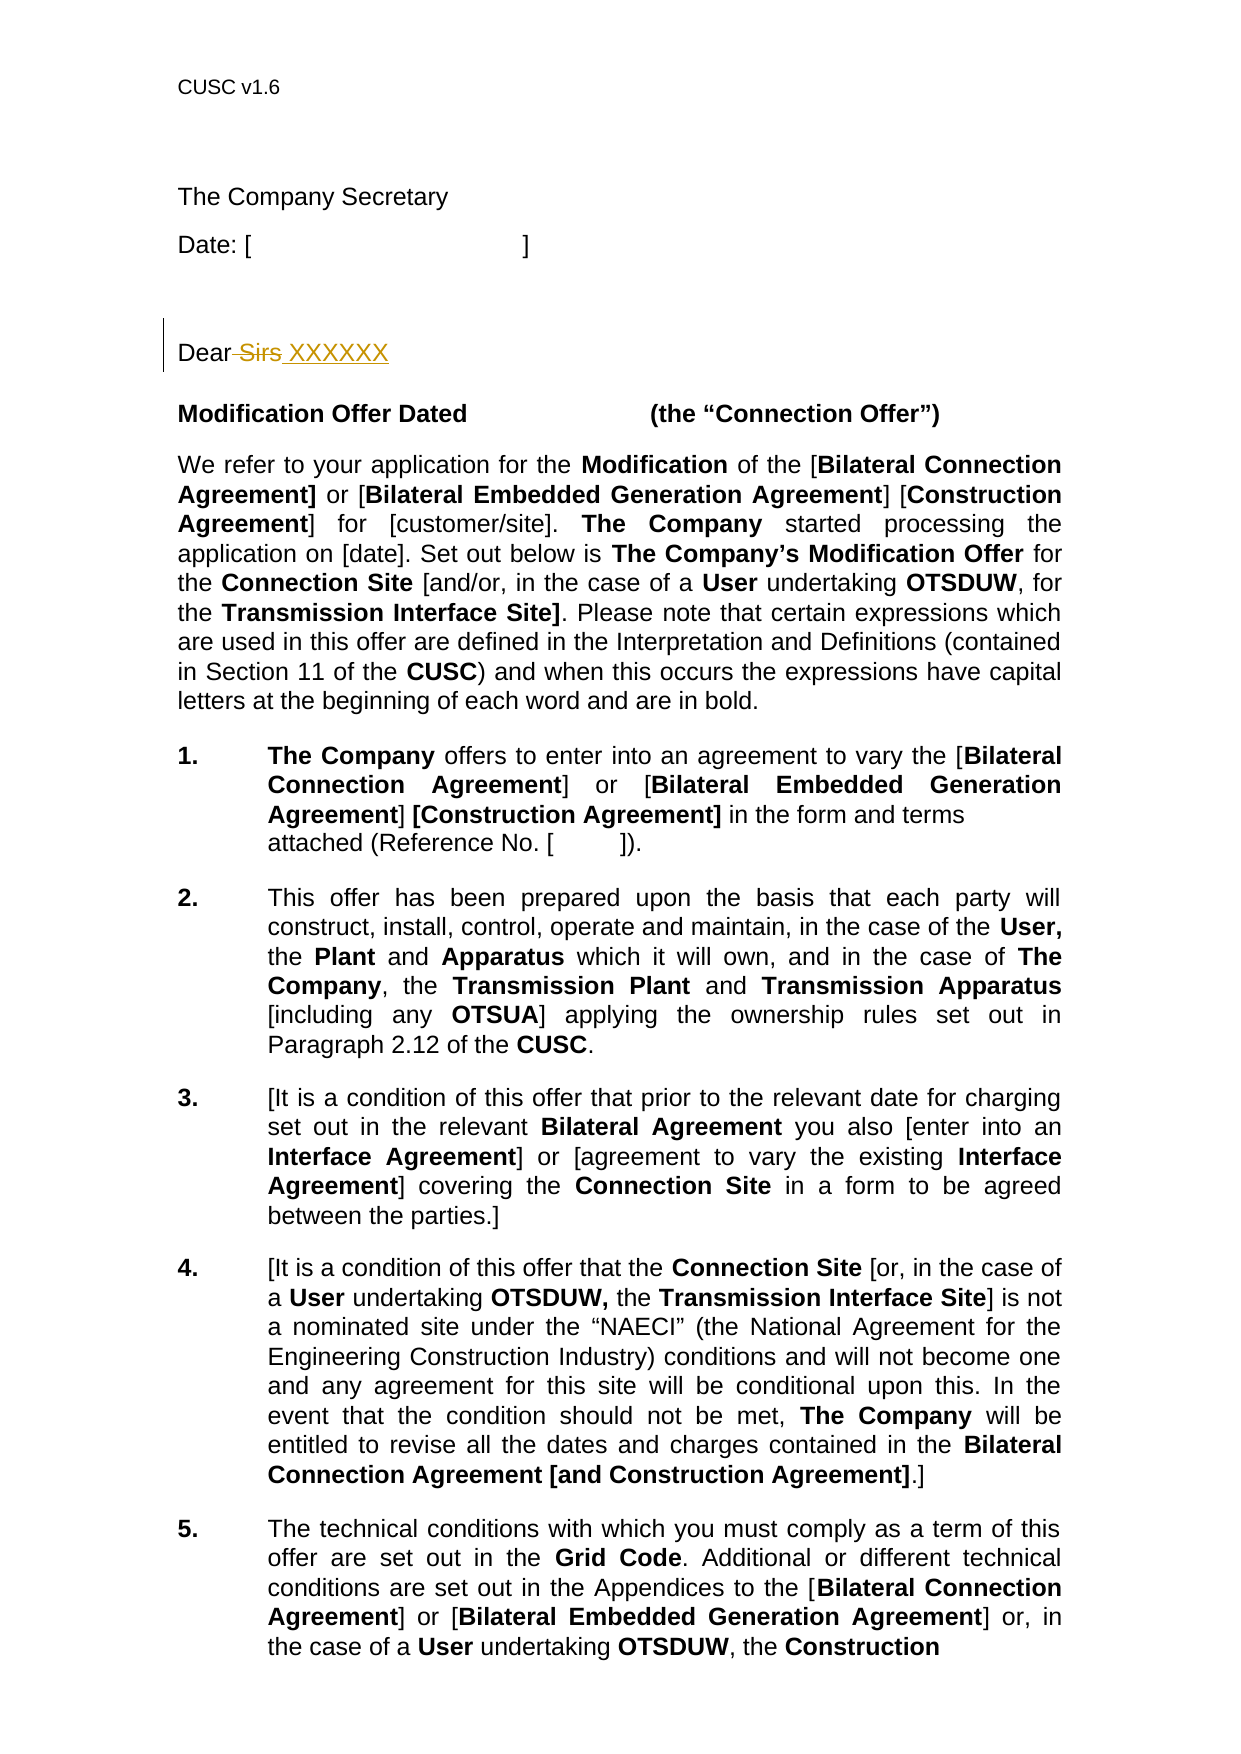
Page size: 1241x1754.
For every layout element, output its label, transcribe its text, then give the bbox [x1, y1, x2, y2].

list The technical conditions with which you must comply as a term of this offer are set out in the Grid Code. Additional or different technical conditions are set out in the Appendices to the [Bilateral Connection Agreement] or [Bilateral Embedded Generation Agreement] or, in the case of a User undertaking OTSDUW, the Construction [177, 1513, 1062, 1661]
list This offer has been prepared upon the basis that each party will construct, install, control, operate and maintain, in the case of the User, the Plant and Apparatus which it will own, and in the case of The Company, the Transmission Plant and Transmission Apparatus [including any OTSUA] applying the ownership rules set out in Paragraph 2.12 of the CUSC. [177, 882, 1062, 1059]
list [It is a condition of this offer that prior to the relevant date for charging set out in the relevant Bilateral Agreement you also [enter into an Interface Agreement] or [agreement to vary the existing Interface Agreement] covering the Connection Site in a form to be agreed between the parties.] [177, 1083, 1062, 1230]
text The Company Secretary [177, 182, 1077, 211]
text Date: [ ] Dear [177, 211, 530, 372]
text CUSC v1.6 [177, 75, 1077, 99]
list [It is a condition of this offer that the Connection Site [or, in the case of a User undertaking OTSDUW, the Transmission Interface Site] is not a nominated site under the “NAECI” (the National Agreement for the Engineering Construction Industry) conditions and will not become one and any agreement for this site will be conditional upon this. In the event that the condition should not be met, The Company will be entitled to revise all the dates and charges contained in the Bilateral Connection Agreement [and Construction Agreement].] [177, 1253, 1062, 1489]
list The Company offers to enter into an agreement to vary the [Bilateral Connection Agreement] or [Bilateral Embedded Generation Agreement] [Construction Agreement] in the form and terms [177, 741, 1062, 829]
text We refer to your application for the Modification of the [Bilateral Connection Agreement] or [Bilateral Embedded Generation Agreement] [Construction Agreement] for [customer/site]. The Company started processing the application on [date]. Set out below is The Company’s Modification Offer for the Connection Site [and/or, in the case of a User undertaking OTSDUW, for the Transmission Interface Site]. Please note that certain expressions which are used in this offer are defined in the Interpretation and Definitions (contained in Section 11 of the CUSC) and when this occurs the expressions have capital letters at the beginning of each word and are in bold. [177, 450, 1062, 716]
text Modification Offer Dated (the “Connection Offer”) [177, 402, 1077, 427]
text attached (Reference No. [ ]). [267, 829, 1077, 858]
